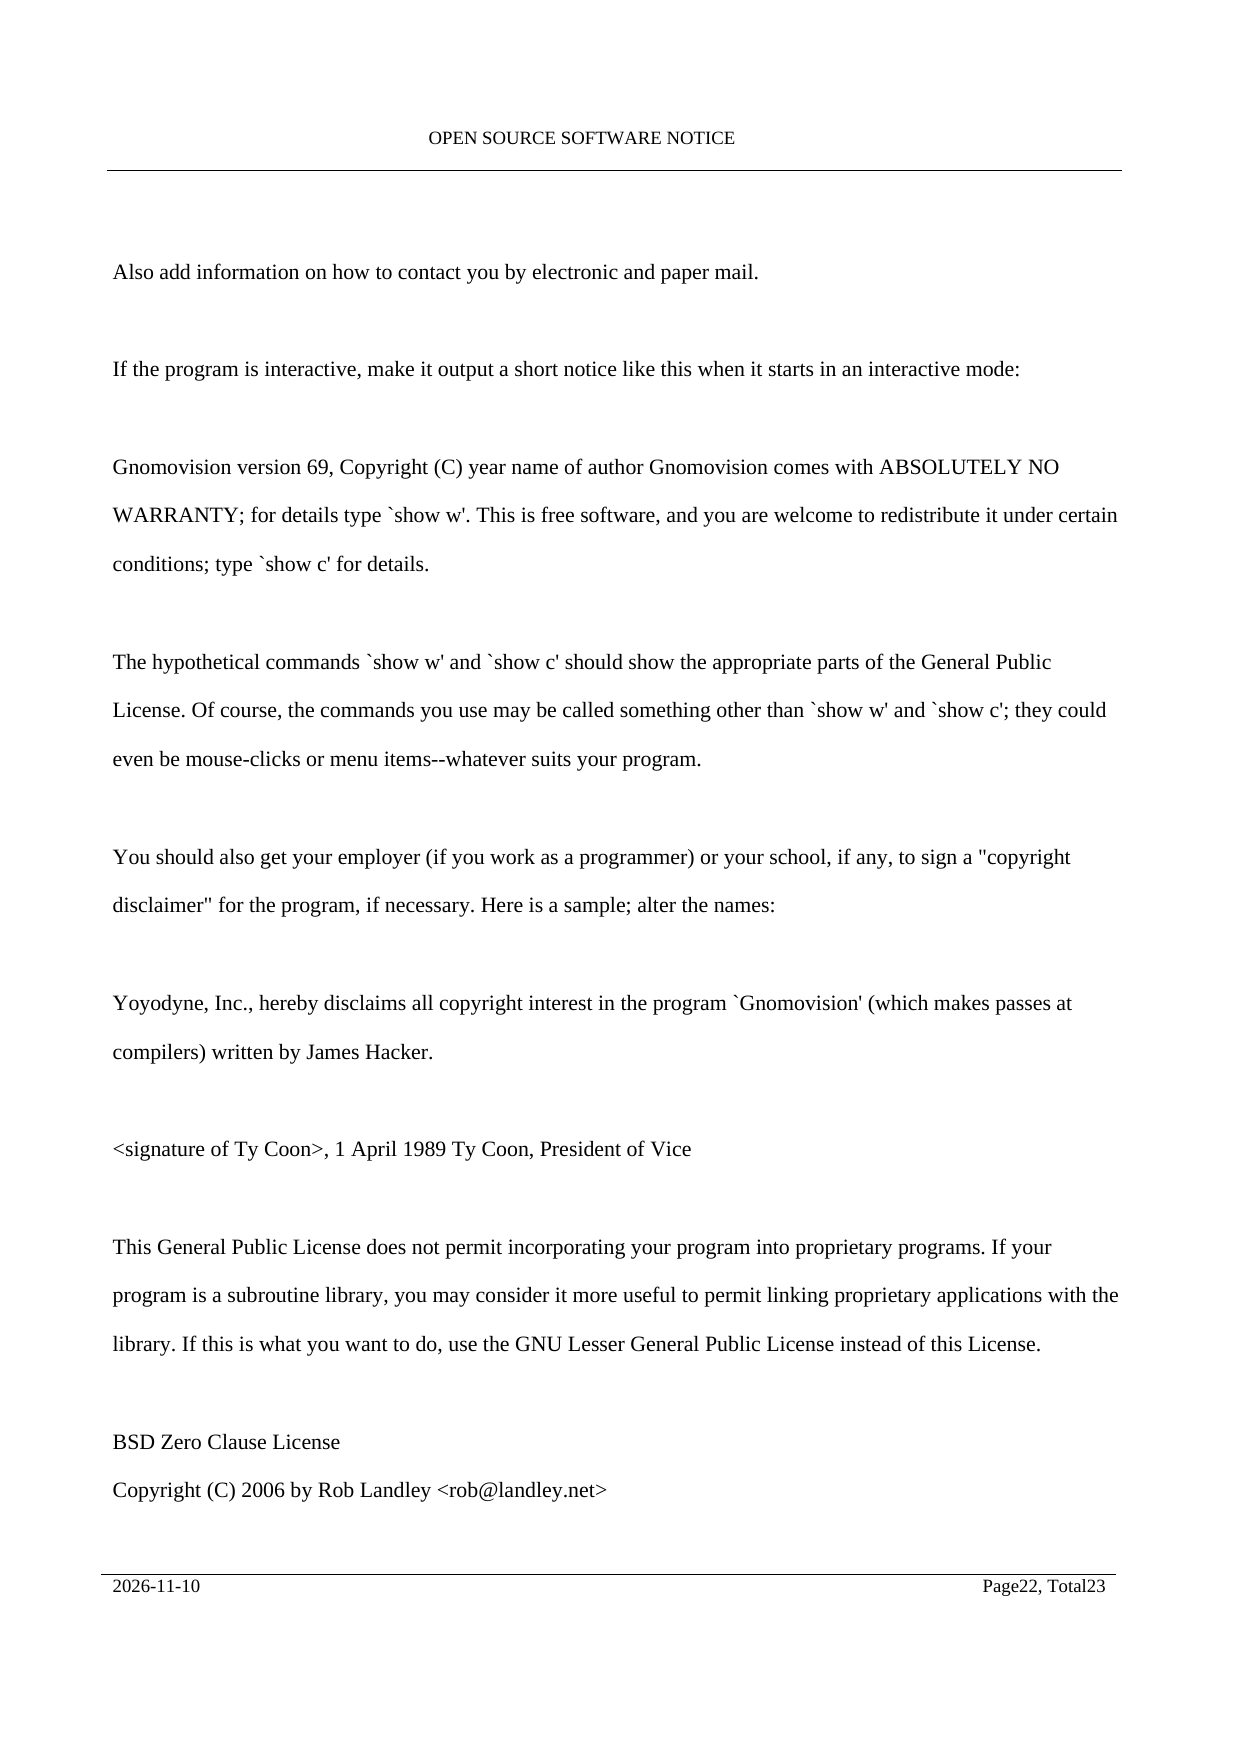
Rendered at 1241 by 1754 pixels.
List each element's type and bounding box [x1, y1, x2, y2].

text [112, 206, 1128, 1506]
